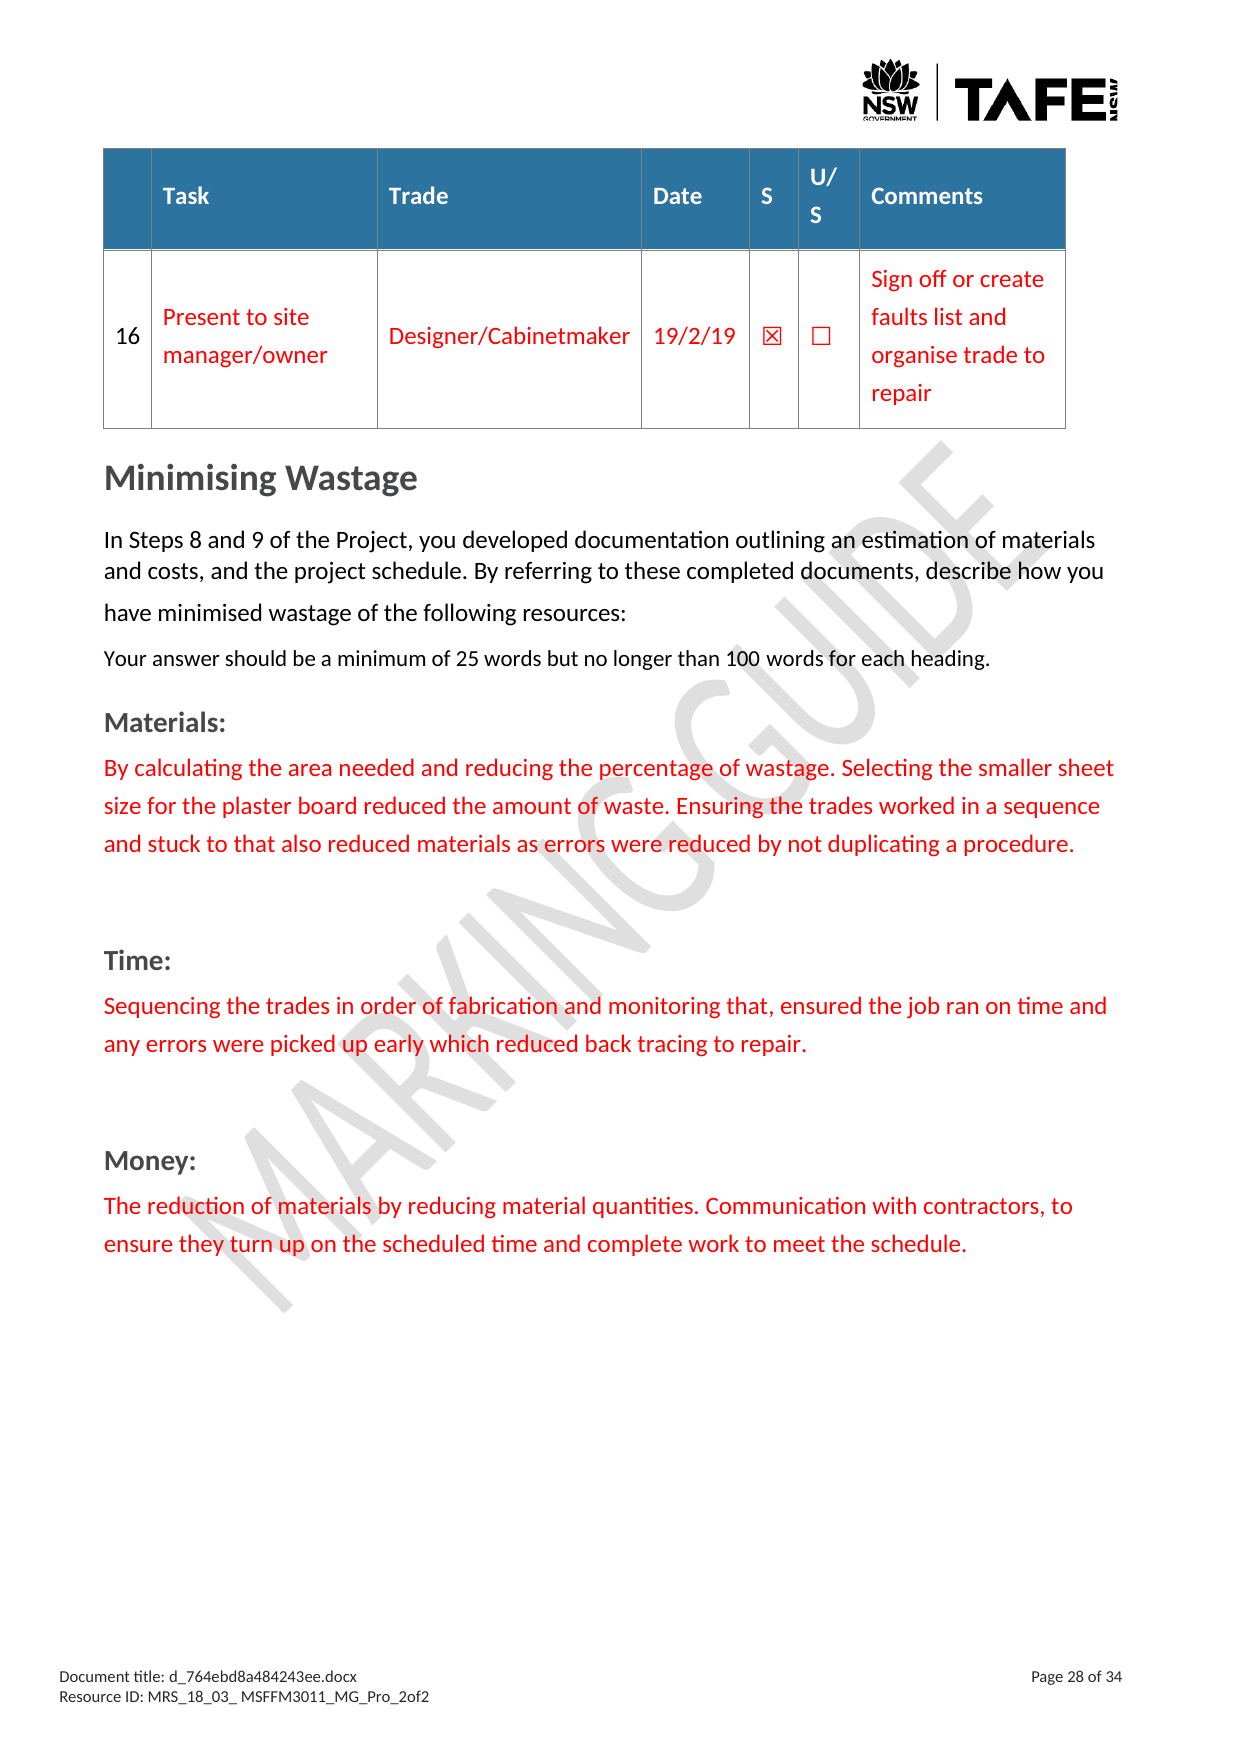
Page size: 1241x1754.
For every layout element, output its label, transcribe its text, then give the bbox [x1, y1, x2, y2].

table_cell Present to site manager/owner [152, 251, 377, 427]
text Sequencing the trades in order of fabrication and monitoring that, ensured the job ran on time and any errors were picked up early which reduced back tracing to repair. [103, 990, 1122, 1059]
subtitle In Steps 8 and 9 of the Project, you developed documentation outlining an estimation of materials and costs, and the project schedule. By referring to these completed documents, describe how you have minimised wastage of the following resources: [103, 524, 1122, 631]
table_header Date [642, 149, 749, 249]
subtitle Materials: [103, 704, 1122, 739]
table_header [104, 149, 151, 249]
table_header Comments [860, 149, 1065, 249]
table_cell 16 [104, 251, 151, 427]
subtitle Money: [103, 1142, 1122, 1177]
picture [861, 57, 1117, 121]
text The reduction of materials by reducing material quantities. Communication with contractors, to ensure they turn up on the scheduled time and complete work to meet the schedule. [103, 1190, 1122, 1259]
table_header S [750, 149, 798, 249]
table_header Task [152, 149, 377, 249]
table_cell Designer/Cabinetmaker [378, 251, 641, 427]
subtitle Minimising Wastage [103, 453, 1122, 499]
text By calculating the area needed and reducing the percentage of wastage. Selecting the smaller sheet size for the plaster board reduced the amount of waste. Ensuring the trades worked in a sequence and stuck to that also reduced materials as errors were reduced by not duplicating a procedure. [103, 752, 1122, 859]
table_header Trade [378, 149, 641, 249]
table_cell Sign off or create faults list and organise trade to repair [860, 251, 1065, 427]
text Your answer should be a minimum of 25 words but no longer than 100 words for each heading. [103, 644, 1122, 672]
table_cell 19/2/19 [642, 251, 749, 427]
table_header U/S [799, 149, 859, 249]
subtitle Time: [103, 942, 1122, 977]
